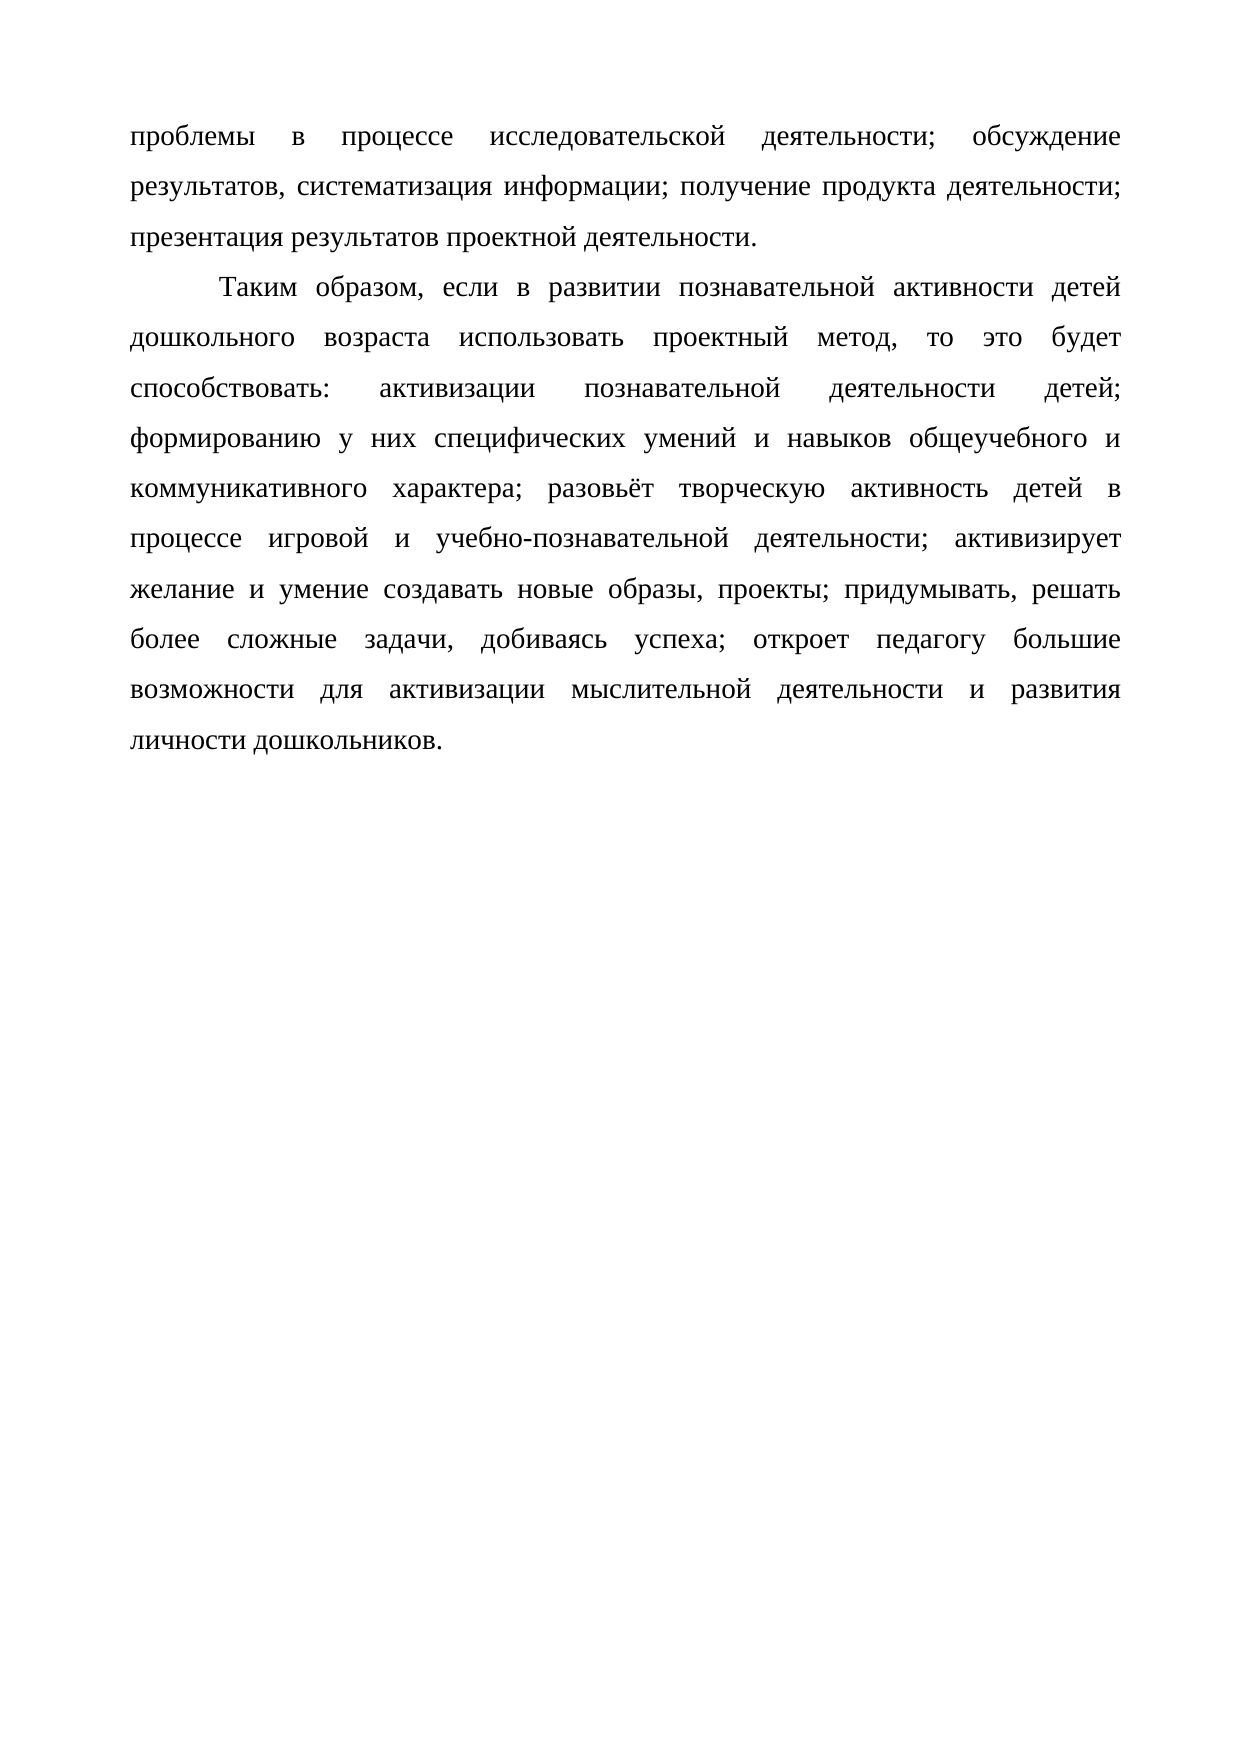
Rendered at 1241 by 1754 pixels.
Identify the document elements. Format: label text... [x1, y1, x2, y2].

text Таким образом, если в развитии познавательной активности детей дошкольного возраста использовать проектный метод, то это будет способствовать: активизации познавательной деятельности детей; формированию у них специфических умений и навыков общеучебного и коммуникативного характера; разовьёт творческую активность детей в процессе игровой и учебно-познавательной деятельности; активизирует желание и умение создавать новые образы, проекты; придумывать, решать более сложные задачи, добиваясь успеха; откроет педагогу большие возможности для активизации мыслительной деятельности и развития личности дошкольников. [130, 269, 1122, 755]
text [130, 118, 1122, 252]
